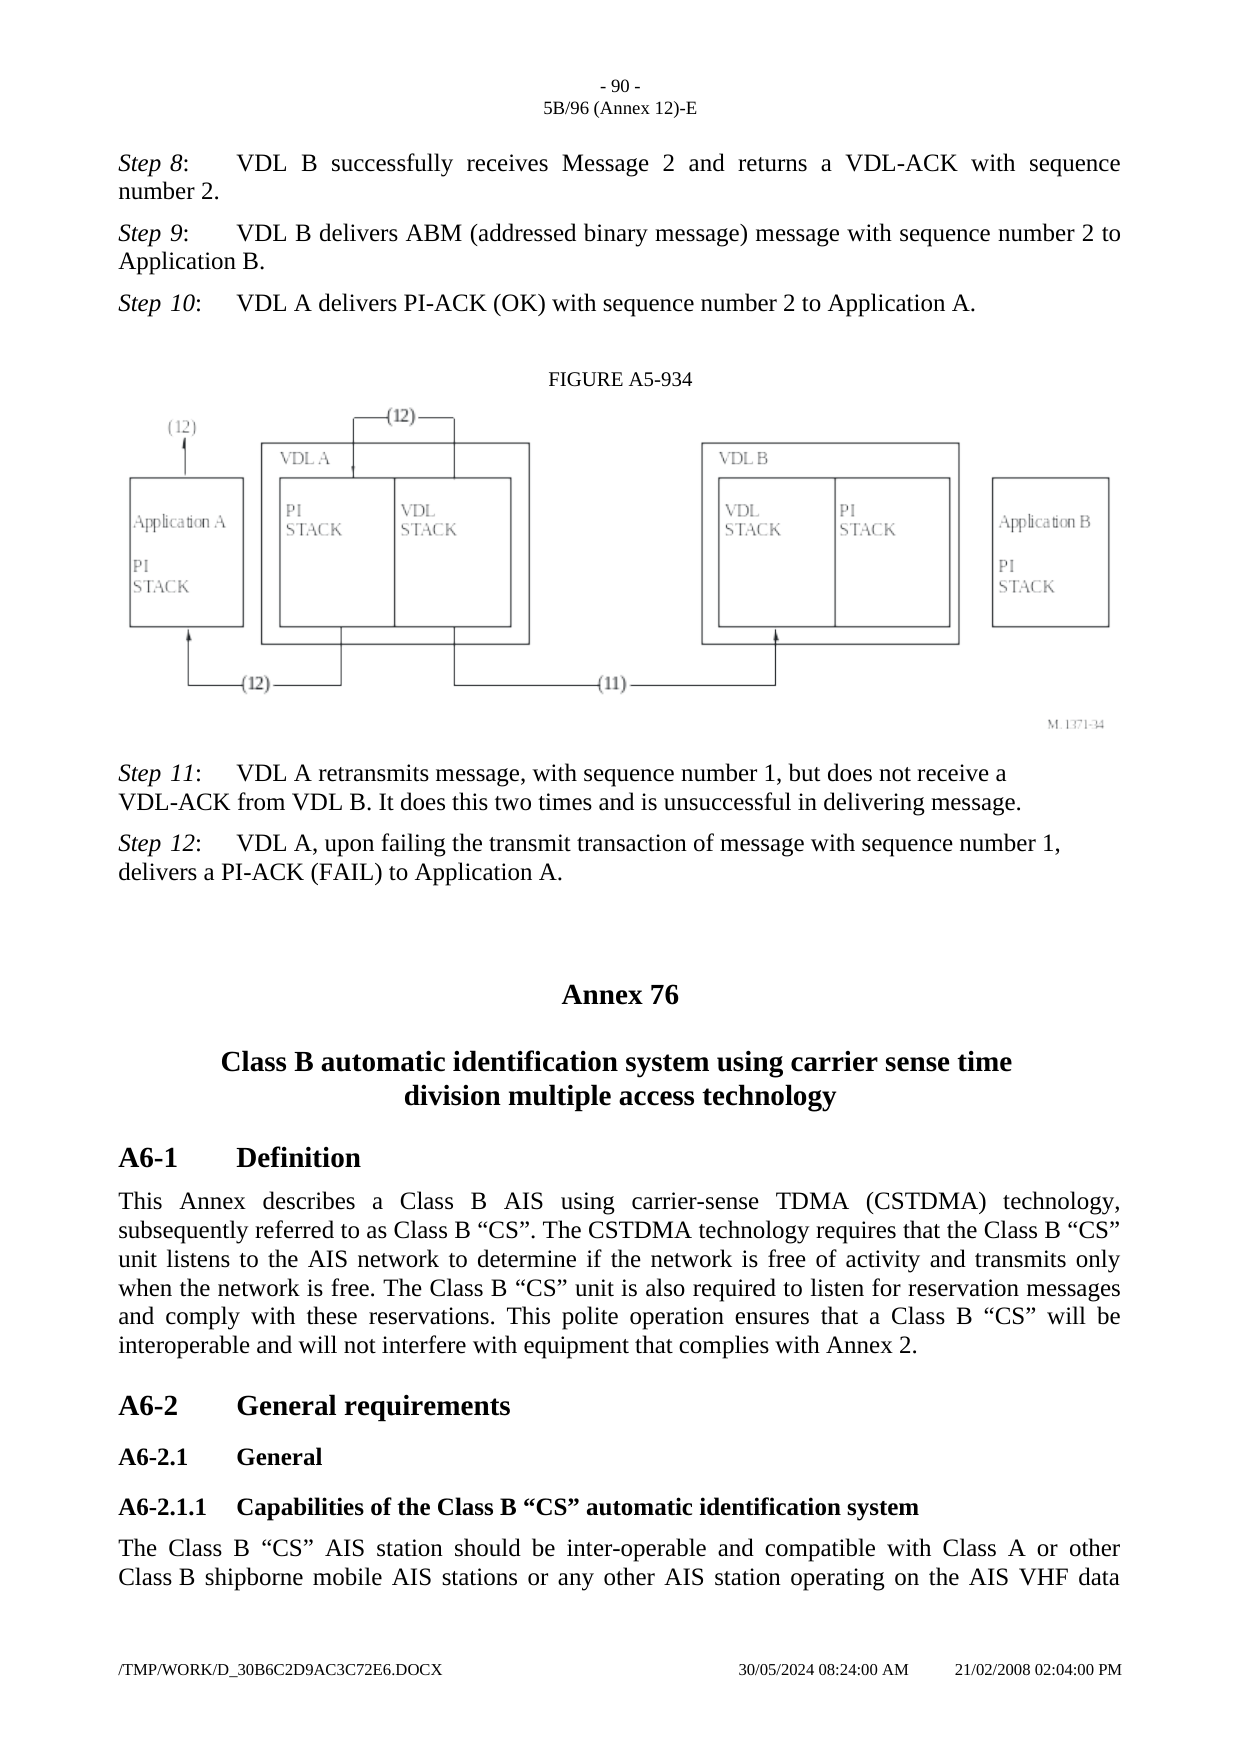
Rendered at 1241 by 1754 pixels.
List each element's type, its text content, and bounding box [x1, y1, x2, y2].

text This Annex describes a Class B AIS using CSTDMA technology, subsequently referred to as Class B “CS”. The CSTDMA technology requires that the Class B “CS” unit listens to the AIS network to determine if the network is free of activity and transmits only when the network is free. The Class B “CS” unit is also required to listen for reservation messages and comply with these reservations. This polite operation ensures that a Class B “CS” will be interoperable and will not interfere with equipment that complies with Annex 2. [118, 1186, 1122, 1359]
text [118, 1533, 1122, 1591]
text figure [118, 366, 1122, 391]
title Annex Class B automatic identification system using carrier sense time division multiple access technology [118, 977, 1122, 1111]
text Step 12: VDL A, upon failing the transmit transaction of message with sequence number 1, delivers a PI-ACK (FAIL) to Application A. [118, 828, 1122, 886]
subtitle 2 General requirements [118, 1388, 1122, 1422]
subtitle 2.1 General [118, 1442, 1122, 1471]
subtitle 1 Definition [118, 1140, 1122, 1174]
text Step 9: VDL B delivers ABM (addressed binary message) message with sequence number 2 to Application B. [118, 218, 1122, 275]
subtitle 2.1.1 Capabilities of the Class B “CS” automatic identification system [118, 1492, 1122, 1521]
text Step 11: VDL A retransmits message, with sequence number 1, but does not receive a VDL-ACK from VDL B. It does this two times and is unsuccessful in delivering message. [118, 758, 1122, 816]
text Step 10: VDL A delivers PI-ACK (OK) with sequence number 2 to Application A. [118, 288, 1122, 316]
text Step 8: VDL B successfully receives Message 2 and returns a VDL-ACK with sequence number 2. [118, 148, 1122, 205]
